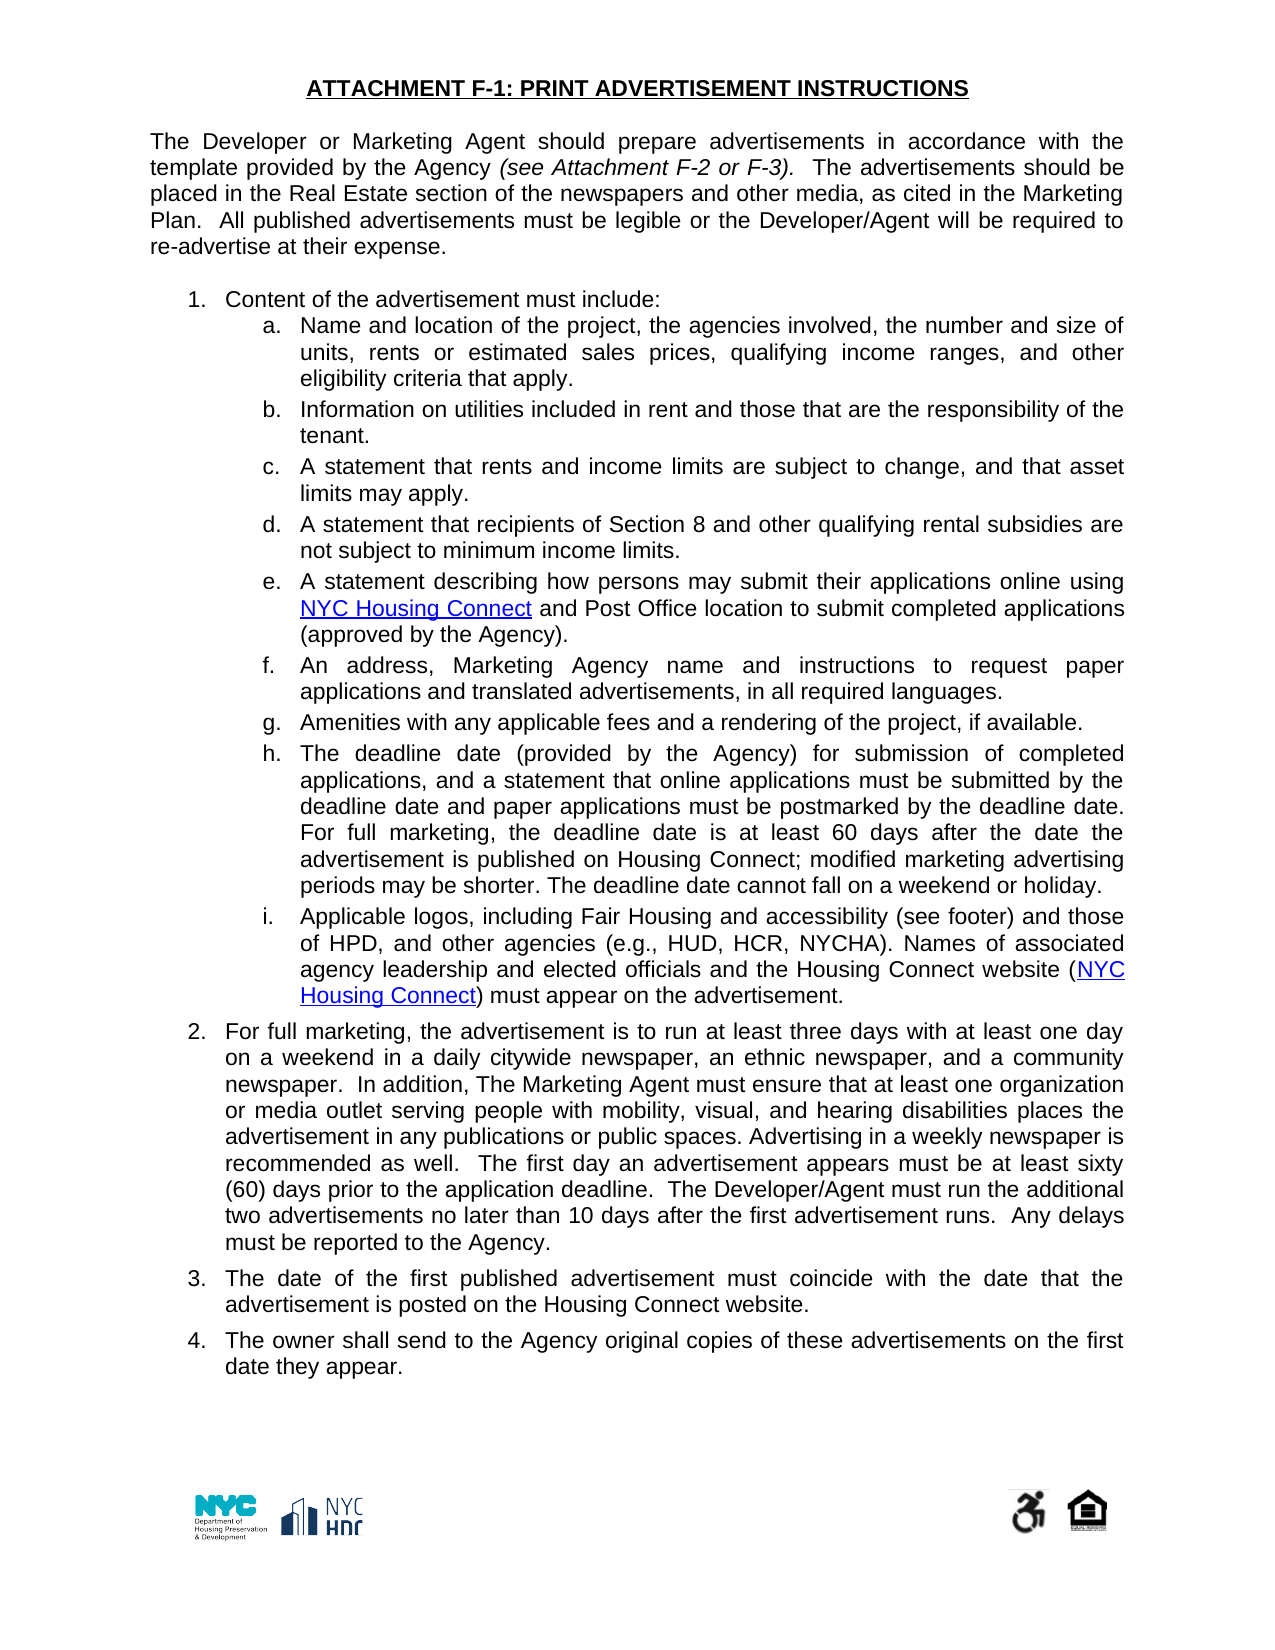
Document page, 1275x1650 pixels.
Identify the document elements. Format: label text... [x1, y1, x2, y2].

list The date of the first published advertisement must coincide with the date that the advertisement is posted on the Housing Connect website. [187, 1264, 1125, 1317]
picture [281, 1497, 363, 1536]
text The Developer or Marketing Agent should prepare advertisements in accordance with the template provided by the Agency (see Attachment F-2 or F-3). The advertisements should be placed in the Real Estate section of the newspapers and other media, as cited in the Marketing Plan. All published advertisements must be legible or the Developer/Agent will be required to re-advertise at their expense. [150, 128, 1125, 259]
list A statement describing how persons may submit their applications online using NYC Housing Connect and Post Office location to submit completed applications (approved by the Agency). [262, 568, 1125, 647]
picture [195, 1495, 267, 1541]
list Amenities with any applicable fees and a rendering of the project, if available. [262, 709, 1125, 736]
list Applicable logos, including Fair Housing and accessibility (see footer) and those of HPD, and other agencies (e.g., HUD, HCR, NYCHA). Names of associated agency leadership and elected officials and the Housing Connect website (NYC Housing Connect) must appear on the advertisement. [262, 903, 1125, 1008]
list A statement that recipients of Section 8 and other qualifying rental subsidies are not subject to minimum income limits. [262, 511, 1125, 563]
list Content of the advertisement must include: [187, 286, 1125, 312]
list The deadline date (provided by the Agency) for submission of completed applications, and a statement that online applications must be submitted by the deadline date and paper applications must be postmarked by the deadline date. For full marketing, the deadline date is at least 60 days after the date the advertisement is published on Housing Connect; modified marketing advertising periods may be shorter. The deadline date cannot fall on a weekend or holiday. [262, 740, 1125, 898]
list Information on utilities included in rent and those that are the responsibility of the tenant. [262, 396, 1125, 449]
list Name and location of the project, the agencies involved, the number and size of units, rents or estimated sales prices, qualifying income ranges, and other eligibility criteria that apply. [262, 312, 1125, 391]
picture [1005, 1488, 1050, 1533]
list An address, Marketing Agency name and instructions to request paper applications and translated advertisements, in all required languages. [262, 652, 1125, 704]
picture [1066, 1488, 1107, 1529]
list The owner shall send to the Agency original copies of these advertisements on the first date they appear. [187, 1327, 1125, 1379]
list For full marketing, the advertisement is to run at least three days with at least one day on a weekend in a daily citywide newspaper, an ethnic newspaper, and a community newspaper. In addition, The Marketing Agent must ensure that at least one organization or media outlet serving people with mobility, visual, and hearing disabilities places the advertisement in any publications or public spaces. Advertising in a weekly newspaper is recommended as well. The first day an advertisement appears must be at least sixty (60) days prior to the application deadline. The Developer/Agent must run the additional two advertisements no later than 10 days after the first advertisement runs. Any delays must be reported to the Agency. [187, 1018, 1125, 1255]
text ATTACHMENT F-1: PRINT ADVERTISEMENT INSTRUCTIONS [150, 75, 1125, 101]
list A statement that rents and income limits are subject to change, and that asset limits may apply. [262, 453, 1125, 506]
